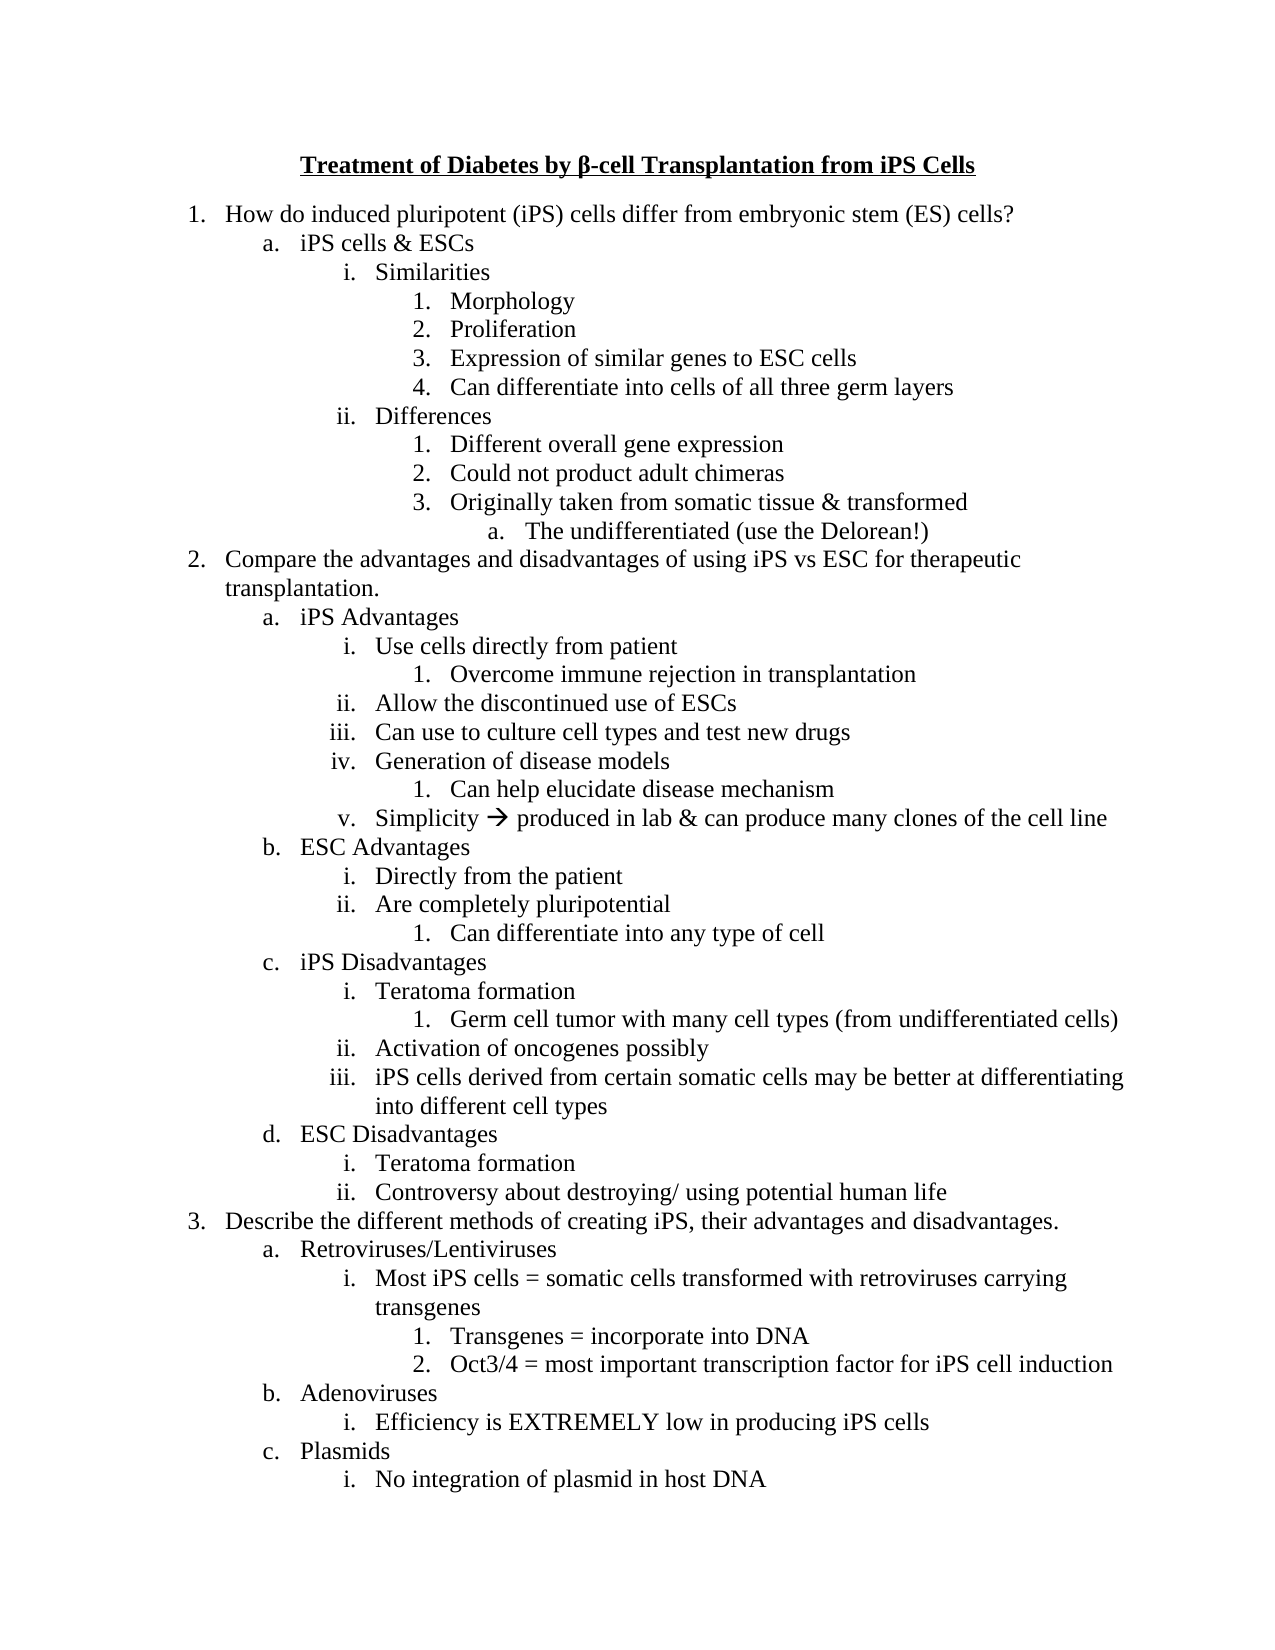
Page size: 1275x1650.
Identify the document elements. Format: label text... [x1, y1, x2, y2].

list iPS cells & ESCs [262, 228, 1125, 257]
list Similarities [356, 257, 1125, 286]
list Teratoma formation [356, 1148, 1125, 1177]
list ESC Advantages [262, 832, 1125, 861]
list How do induced pluripotent (iPS) cells differ from embryonic stem (ES) cells? [187, 199, 1125, 228]
list Adenoviruses [262, 1378, 1125, 1407]
list Compare the advantages and disadvantages of using iPS vs ESC for therapeutic transplantation. [187, 544, 1125, 602]
list Oct3/4 = most important transcription factor for iPS cell induction [412, 1349, 1125, 1378]
list Proliferation [412, 314, 1125, 343]
list Retroviruses/Lentiviruses [262, 1234, 1125, 1263]
list No integration of plasmid in host DNA [356, 1464, 1125, 1493]
list Allow the discontinued use of ESCs [356, 688, 1125, 717]
list Activation of oncogenes possibly [356, 1033, 1125, 1062]
list Directly from the patient [356, 861, 1125, 889]
list Simplicity produced in lab & can produce many clones of the cell line [356, 803, 1125, 832]
list Use cells directly from patient [356, 631, 1125, 659]
list Differences [356, 401, 1125, 429]
list iPS Disadvantages [262, 947, 1125, 976]
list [356, 1407, 1125, 1436]
list ESC Disadvantages [262, 1119, 1125, 1148]
list Transgenes = incorporate into DNA [412, 1321, 1125, 1349]
list The undifferentiated (use the Delorean!) [487, 516, 1125, 544]
list Describe the different methods of creating iPS, their advantages and disadvantages. [187, 1206, 1125, 1234]
list Originally taken from somatic tissue & transformed [412, 487, 1125, 516]
list Expression of similar genes to ESC cells [412, 343, 1125, 372]
list Can differentiate into cells of all three germ layers [412, 372, 1125, 401]
list Different overall gene expression [412, 429, 1125, 458]
list Teratoma formation [356, 976, 1125, 1004]
list Controversy about destroying/ using potential human life [356, 1177, 1125, 1206]
list Generation of disease models [356, 746, 1125, 774]
list Germ cell tumor with many cell types (from undifferentiated cells) [412, 1004, 1125, 1033]
list iPS Advantages [262, 602, 1125, 631]
list iPS cells derived from certain somatic cells may be better at differentiating into different cell types [356, 1062, 1125, 1119]
list Can use to culture cell types and test new drugs [356, 717, 1125, 746]
list Can help elucidate disease mechanism [412, 774, 1125, 803]
list Are completely pluripotential [356, 889, 1125, 918]
list Can differentiate into any type of cell [412, 918, 1125, 947]
list Most iPS cells = somatic cells transformed with retroviruses carrying transgenes [356, 1263, 1125, 1321]
text Treatment of Diabetes by β-cell Transplantation from iPS Cells [150, 150, 1125, 179]
list Overcome immune rejection in transplantation [412, 659, 1125, 688]
list Morphology [412, 286, 1125, 314]
list Plasmids [262, 1436, 1125, 1464]
list Could not product adult chimeras [412, 458, 1125, 487]
